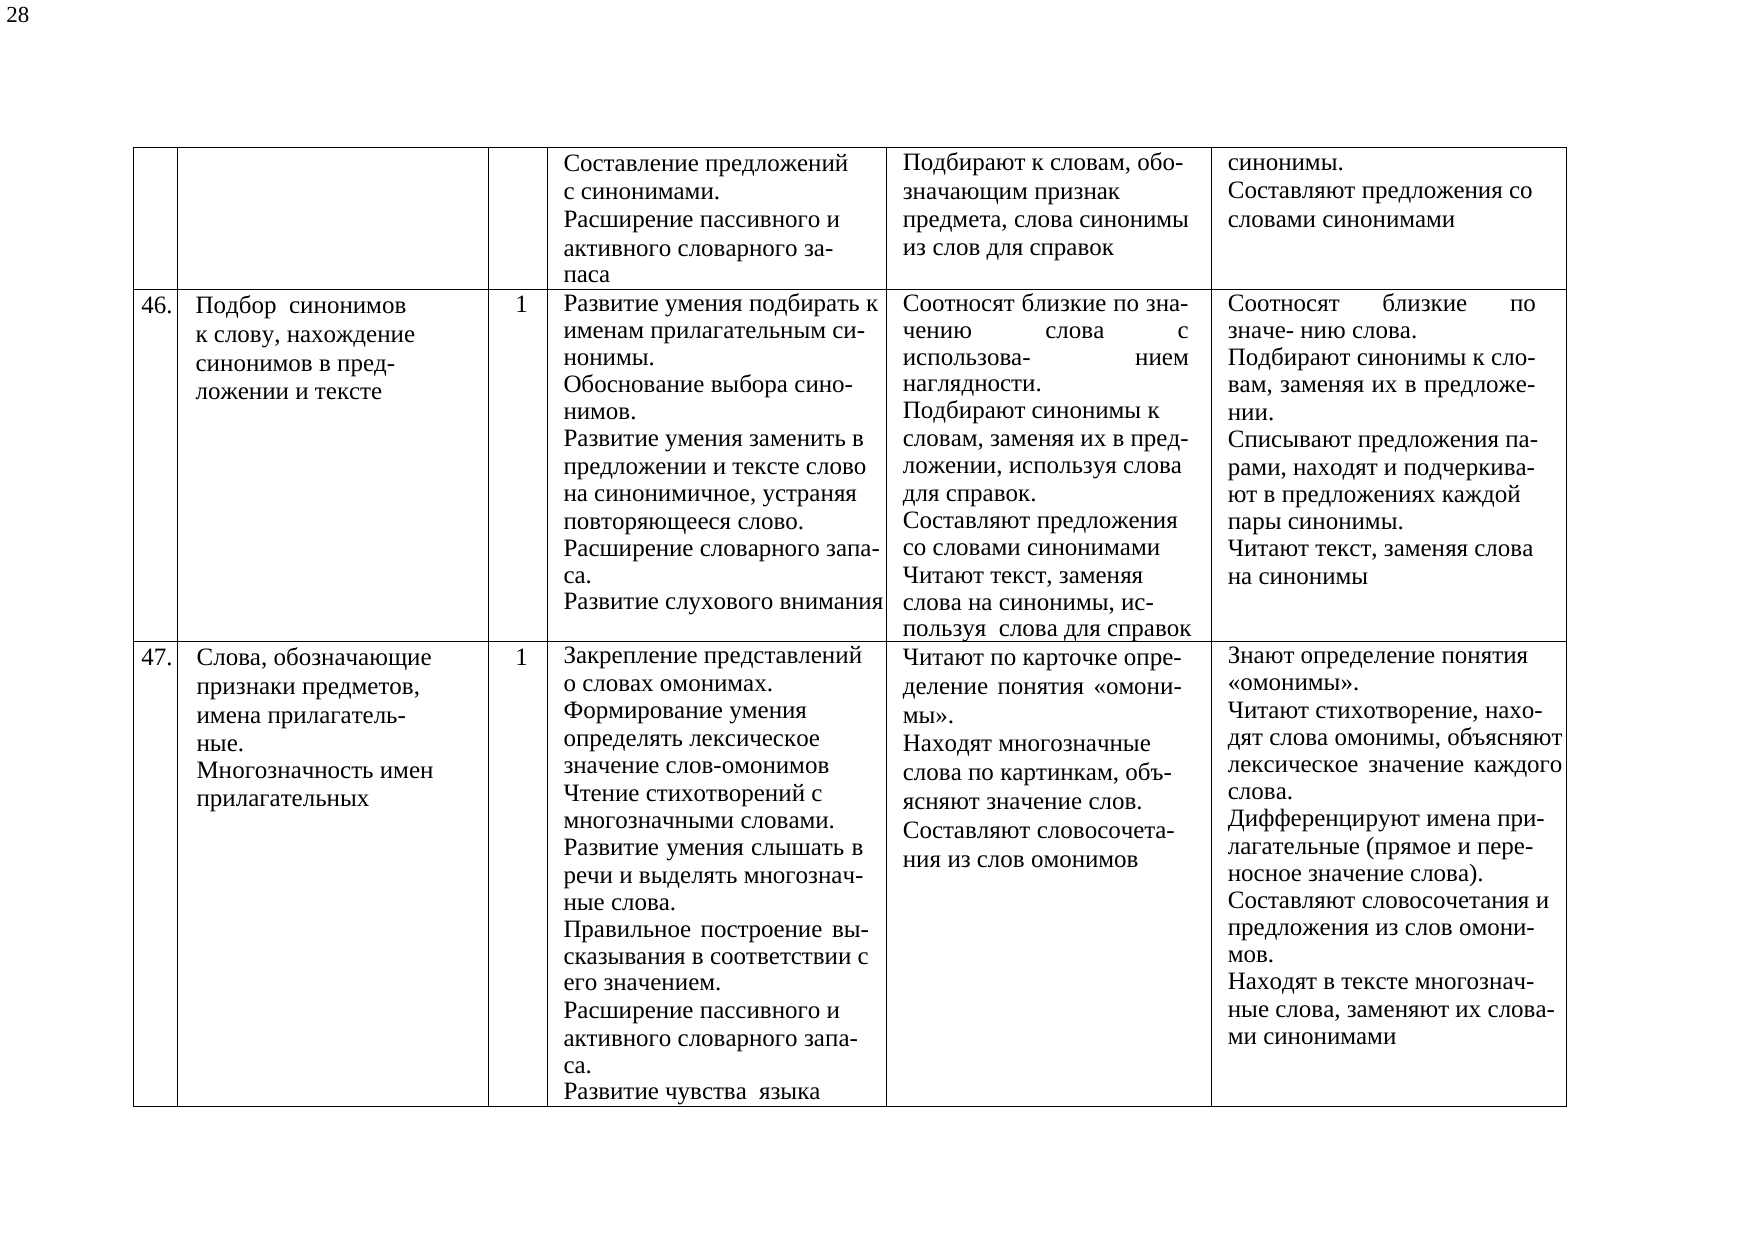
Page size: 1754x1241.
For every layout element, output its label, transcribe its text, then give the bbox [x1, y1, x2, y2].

table_header Составление предложений с синонимами. Расширение пассивного и активного словарного за- паса [548, 148, 886, 289]
table_cell Подбор синонимов к слову, нахождение синонимов в пред- ложении и тексте [178, 290, 488, 641]
table_cell 46. [134, 290, 177, 641]
table_cell 1 [489, 642, 547, 1106]
table_cell Закрепление представлений о словах омонимах. Формирование умения определять лексическое значение слов-омонимов Чтение стихотворений с многозначными словами. Развитие умения слышать в речи и выделять многознач- ные слова. Правильное построение вы- сказывания в соответствии с его значением. Расширение пассивного и активного словарного запа- са. Развитие чувства языка [548, 642, 886, 1106]
table_header синонимы. Составляют предложения со словами синонимами [1212, 148, 1566, 289]
table_cell Читают по карточке опре- деление понятия «омони- мы». Находят многозначные слова по картинкам, объ- ясняют значение слов. Составляют словосочета- ния из слов омонимов [887, 642, 1211, 1106]
table_header [489, 148, 547, 289]
table_header [134, 148, 177, 289]
table_cell Знают определение понятия «омонимы». Читают стихотворение, нахо- дят слова омонимы, объясняют лексическое значение каждого слова. Дифференцируют имена при- лагательные (прямое и пере- носное значение слова). Составляют словосочетания и предложения из слов омони- мов. Находят в тексте многознач- ные слова, заменяют их слова- ми синонимами [1212, 642, 1566, 1106]
table_header [178, 148, 488, 289]
table_cell 47. [134, 642, 177, 1106]
table_cell Слова, обозначающие признаки предметов, имена прилагатель- ные. Многозначность имен прилагательных [178, 642, 488, 1106]
table_cell 1 [489, 290, 547, 641]
table_cell Развитие умения подбирать к именам прилагательным си- нонимы. Обоснование выбора сино- нимов. Развитие умения заменить в предложении и тексте слово на синонимичное, устраняя повторяющееся слово. Расширение словарного запа- са. Развитие слухового внимания [548, 290, 886, 641]
table_cell Соотносят близкие по значе- нию слова. Подбирают синонимы к сло- вам, заменяя их в предложе- нии. Списывают предложения па- рами, находят и подчеркива- ют в предложениях каждой пары синонимы. Читают текст, заменяя слова на синонимы [1212, 290, 1566, 641]
table_header Подбирают к словам, обо- значающим признак предмета, слова синонимы из слов для справок [887, 148, 1211, 289]
table_cell Соотносят близкие по зна- чению слова с использова- нием наглядности. Подбирают синонимы к словам, заменяя их в пред- ложении, используя слова для справок. Составляют предложения со словами синонимами Читают текст, заменяя слова на синонимы, ис- пользуя слова для справок [887, 290, 1211, 641]
